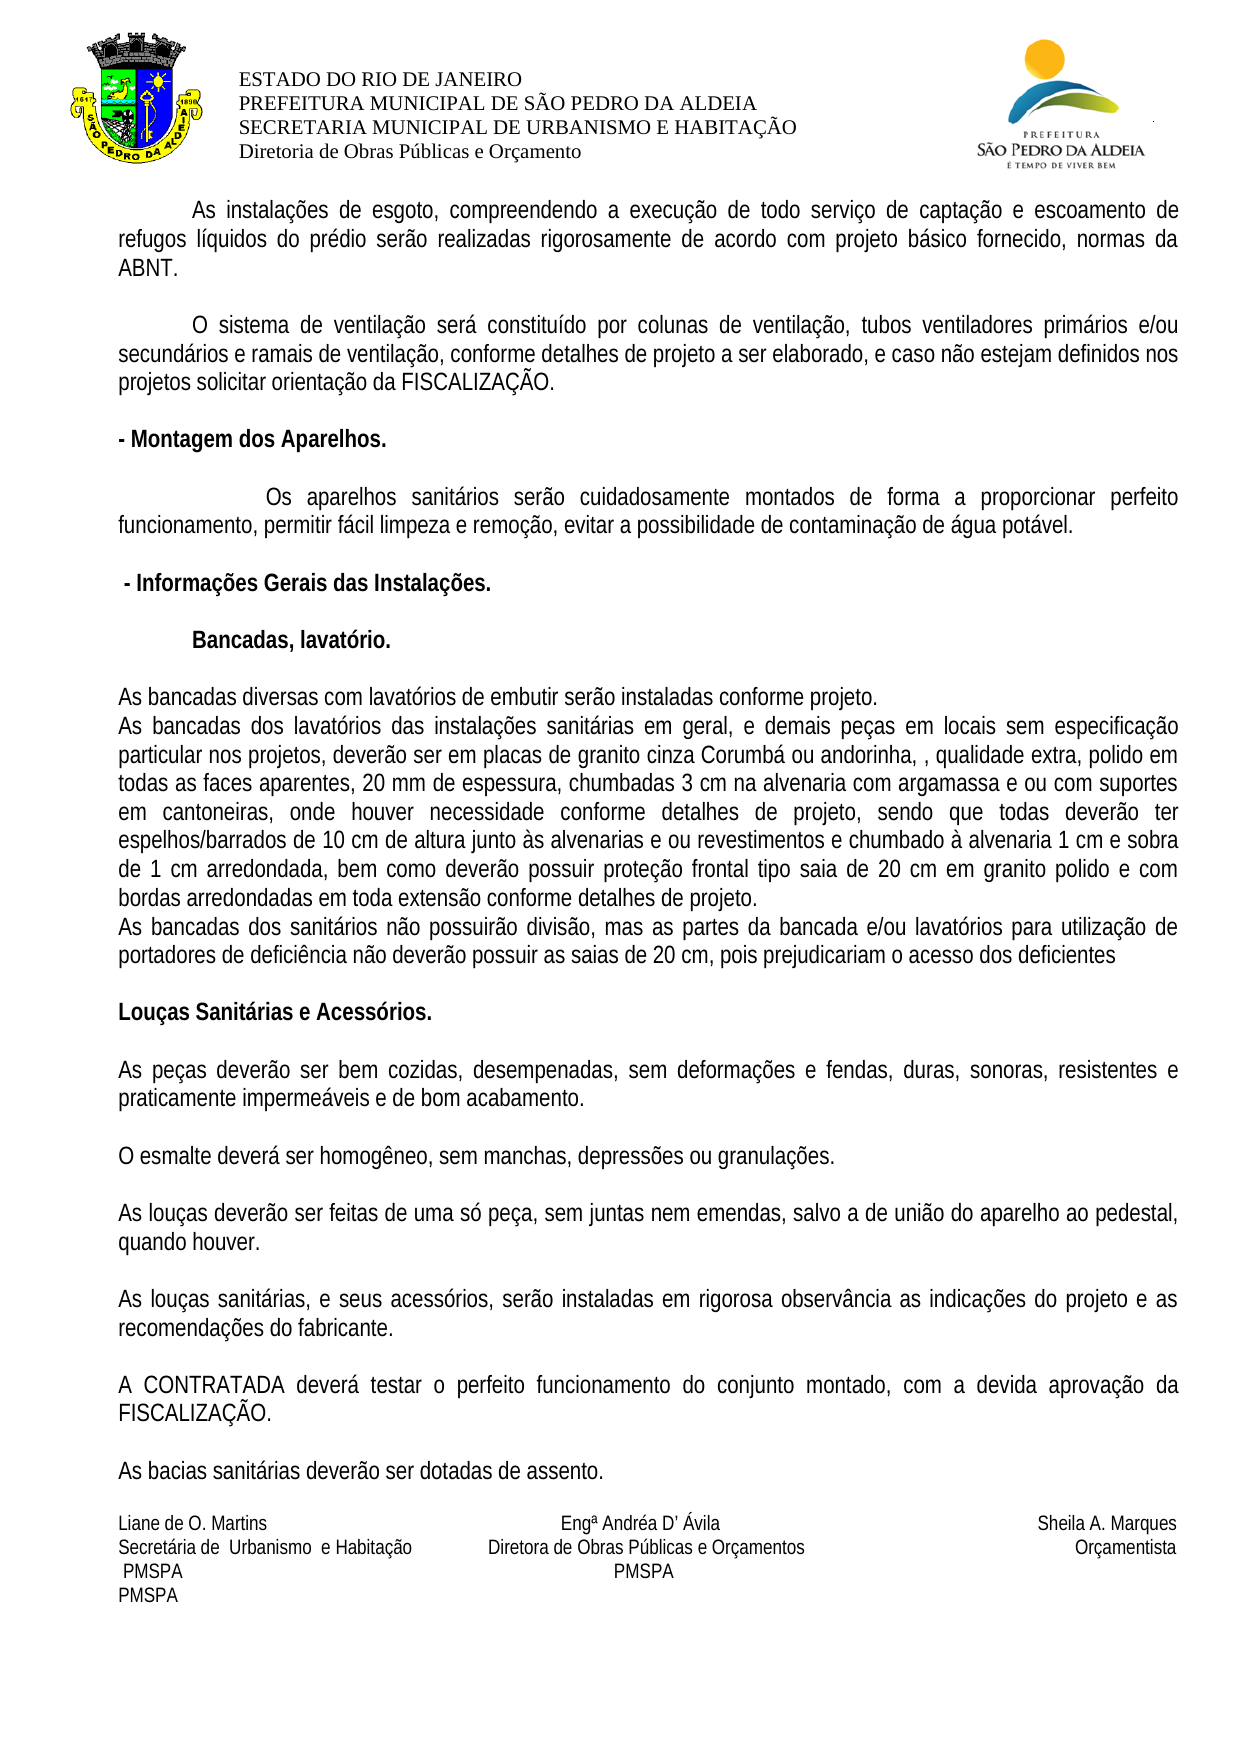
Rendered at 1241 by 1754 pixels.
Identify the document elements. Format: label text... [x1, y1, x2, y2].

text O esmalte deverá ser homogêneo, sem manchas, depressões ou granulações. [118, 1141, 1181, 1169]
text As peças deverão ser bem cozidas, desempenadas, sem deformações e fendas, duras, sonoras, resistentes e praticamente impermeáveis e de bom acabamento. [118, 1055, 1181, 1112]
text As instalações de esgoto, compreendendo a execução de todo serviço de captação e escoamento de refugos líquidos do prédio serão realizadas rigorosamente de acordo com projeto básico fornecido, normas da ABNT. [118, 195, 1181, 281]
text O sistema de ventilação será constituído por colunas de ventilação, tubos ventiladores primários e/ou secundários e ramais de ventilação, conforme detalhes de projeto a ser elaborado, e caso não estejam definidos nos projetos solicitar orientação da FISCALIZAÇÃO. [118, 310, 1181, 396]
text - Informações Gerais das Instalações. [118, 568, 1181, 596]
picture [63, 28, 206, 165]
picture [972, 31, 1164, 171]
text A CONTRATADA deverá testar o perfeito funcionamento do conjunto montado, com a devida aprovação da FISCALIZAÇÃO. [118, 1370, 1181, 1427]
text As bacias sanitárias deverão ser dotadas de assento. [118, 1456, 1181, 1484]
text As louças deverão ser feitas de uma só peça, sem juntas nem emendas, salvo a de união do aparelho ao pedestal, quando houver. [118, 1198, 1181, 1255]
text As bancadas diversas com lavatórios de embutir serão instaladas conforme projeto. [118, 682, 1181, 711]
text Os aparelhos sanitários serão cuidadosamente montados de forma a proporcionar perfeito funcionamento, permitir fácil limpeza e remoção, evitar a possibilidade de contaminação de água potável. [118, 482, 1181, 539]
text - Montagem dos Aparelhos. [118, 424, 1181, 453]
text Louças Sanitárias e Acessórios. [118, 997, 1181, 1026]
text As bancadas dos sanitários não possuirão divisão, mas as partes da bancada e/ou lavatórios para utilização de portadores de deficiência não deverão possuir as saias de , pois prejudicariam o acesso dos deficientes [118, 911, 1181, 969]
text Bancadas, lavatório. [118, 625, 1181, 654]
text As bancadas dos lavatórios das instalações sanitárias em geral, e demais peças em locais sem especificação particular nos projetos, deverão ser em placas de granito cinza Corumbá ou andorinha, , qualidade extra, polido em todas as faces aparentes, de espessura, chumbadas na alvenaria com argamassa e ou com suportes em cantoneiras, onde houver necessidade conforme detalhes de projeto, sendo que todas deverão ter espelhos/barrados de de altura junto às alvenarias e ou revestimentos e chumbado à alvenaria e sobra de arredondada, bem como deverão possuir proteção frontal tipo saia de em granito polido e com bordas arredondadas em toda extensão conforme detalhes de projeto. [118, 711, 1181, 911]
text As louças sanitárias, e seus acessórios, serão instaladas em rigorosa observância as indicações do projeto e as recomendações do fabricante. [118, 1284, 1181, 1341]
